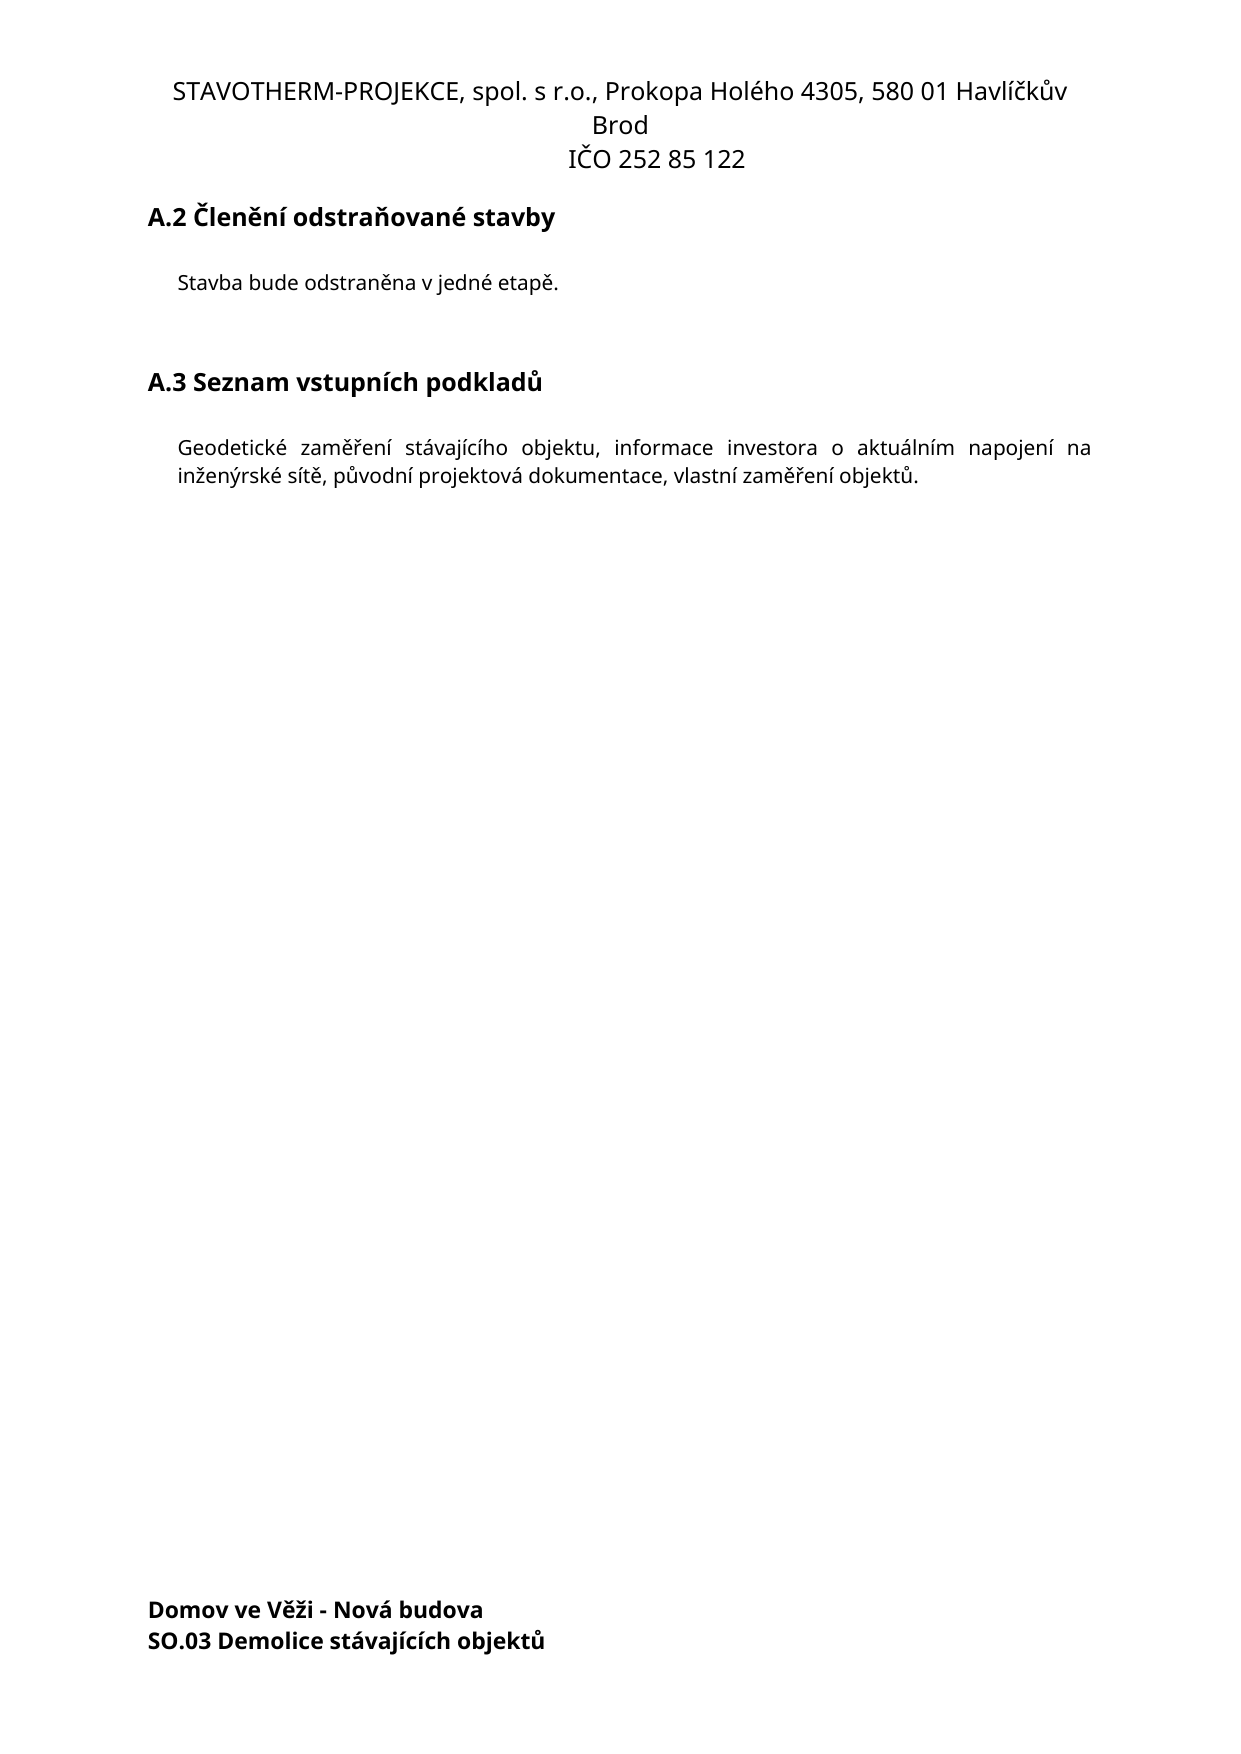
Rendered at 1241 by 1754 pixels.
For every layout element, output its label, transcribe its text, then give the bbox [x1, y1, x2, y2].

subtitle A.3 Seznam vstupních podkladů [148, 364, 1093, 399]
subtitle Stavba bude odstraněna v jedné etapě. [177, 268, 1093, 296]
subtitle Geodetické zaměření stávajícího objektu, informace investora o aktuálním napojení na inženýrské sítě, původní projektová dokumentace, vlastní zaměření objektů. [177, 433, 1093, 489]
subtitle A.2 Členění odstraňované stavby [148, 200, 1093, 234]
